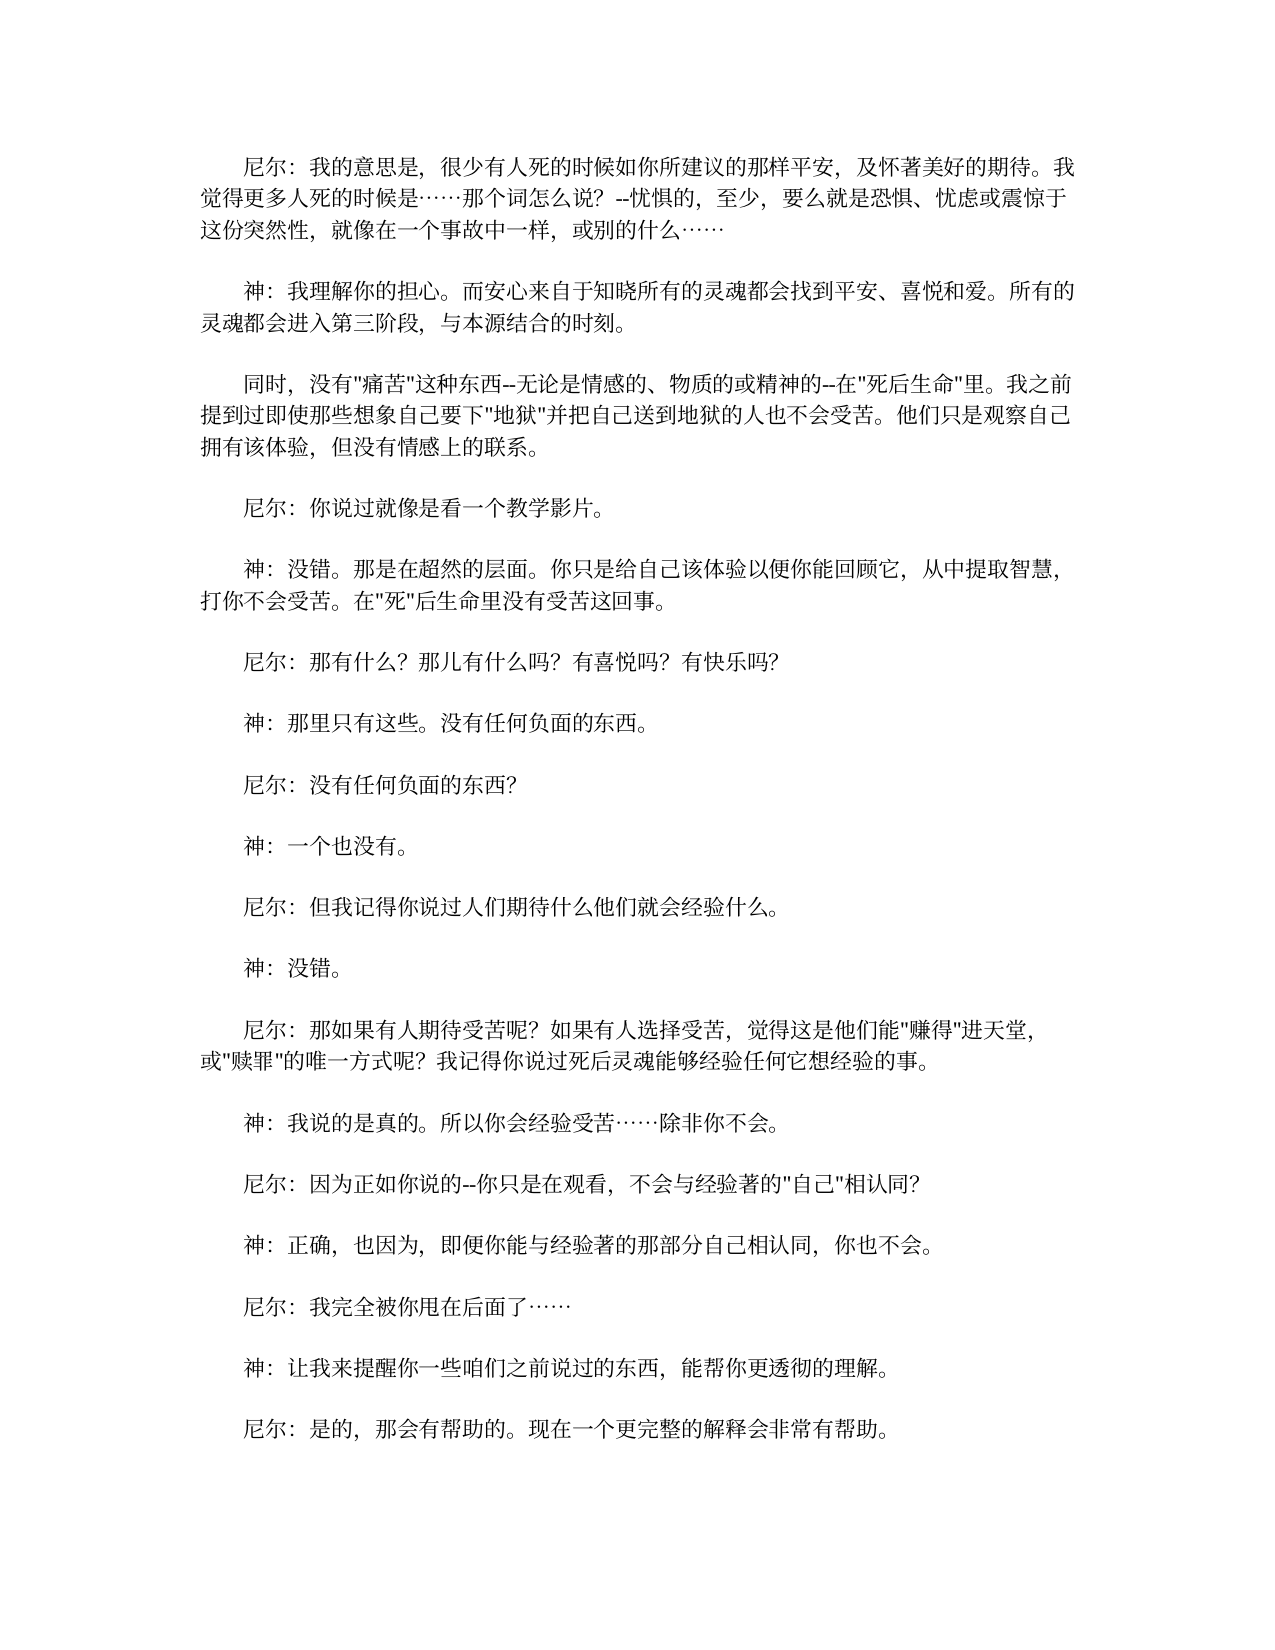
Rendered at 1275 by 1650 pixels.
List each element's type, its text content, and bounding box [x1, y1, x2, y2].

text 尼尔：那有什么？那儿有什么吗？有喜悦吗？有快乐吗？ [200, 645, 1075, 677]
text 神：那里只有这些。没有任何负面的东西。 [200, 707, 1075, 738]
text 神：我理解你的担心。而安心来自于知晓所有的灵魂都会找到平安、喜悦和爱。所有的灵魂都会进入第三阶段，与本源结合的时刻。 [200, 274, 1075, 337]
text 神：一个也没有。 [200, 829, 1075, 861]
text 神：让我来提醒你一些咱们之前说过的东西，能帮你更透彻的理解。 [200, 1351, 1075, 1382]
text 尼尔：因为正如你说的--你只是在观看，不会与经验著的"自己"相认同？ [200, 1167, 1075, 1199]
text 尼尔：我的意思是，很少有人死的时候如你所建议的那样平安，及怀著美好的期待。我觉得更多人死的时候是……那个词怎么说？--忧惧的，至少，要么就是恐惧、忧虑或震惊于这份突然性，就像在一个事故中一样，或别的什么…… [200, 150, 1075, 244]
text 同时，没有"痛苦"这种东西--无论是情感的、物质的或精神的--在"死后生命"里。我之前提到过即使那些想象自己要下"地狱"并把自己送到地狱的人也不会受苦。他们只是观察自己拥有该体验，但没有情感上的联系。 [200, 367, 1075, 462]
text 尼尔：没有任何负面的东西？ [200, 768, 1075, 799]
text 尼尔：我完全被你甩在后面了…… [200, 1290, 1075, 1321]
text 尼尔：你说过就像是看一个教学影片。 [200, 491, 1075, 523]
text 尼尔：那如果有人期待受苦呢？如果有人选择受苦，觉得这是他们能"赚得"进天堂，或"赎罪"的唯一方式呢？我记得你说过死后灵魂能够经验任何它想经验的事。 [200, 1013, 1075, 1076]
text 尼尔：但我记得你说过人们期待什么他们就会经验什么。 [200, 890, 1075, 922]
text 神：没错。 [200, 952, 1075, 983]
text 神：没错。那是在超然的层面。你只是给自己该体验以便你能回顾它，从中提取智慧，打你不会受苦。在"死"后生命里没有受苦这回事。 [200, 553, 1075, 616]
text 神：正确，也因为，即便你能与经验著的那部分自己相认同，你也不会。 [200, 1228, 1075, 1260]
text 神：我说的是真的。所以你会经验受苦……除非你不会。 [200, 1106, 1075, 1137]
text 尼尔：是的，那会有帮助的。现在一个更完整的解释会非常有帮助。 [200, 1412, 1075, 1444]
